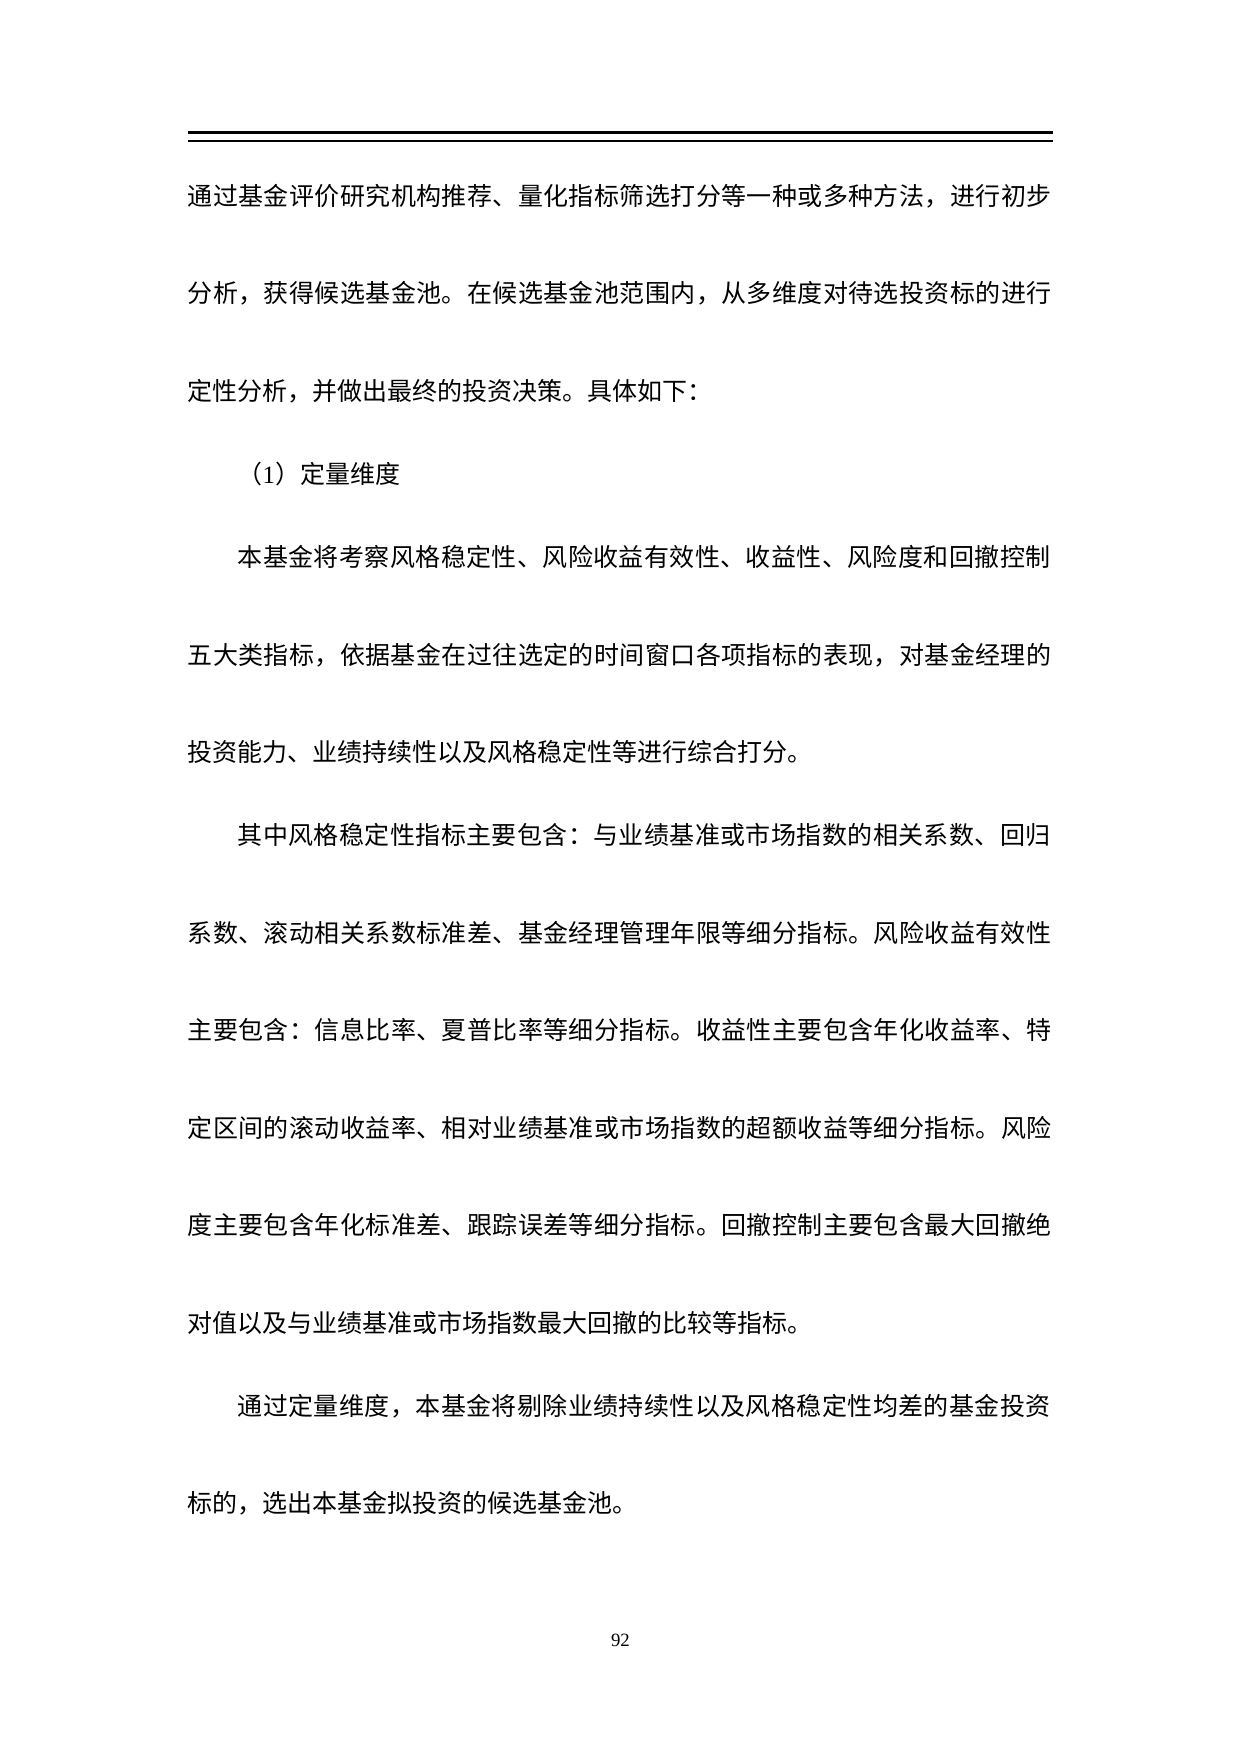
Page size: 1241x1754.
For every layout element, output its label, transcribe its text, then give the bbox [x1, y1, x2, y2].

text 通过定量维度，本基金将剔除业绩持续性以及风格稳定性均差的基金投资标的，选出本基金拟投资的候选基金池。 [187, 1372, 1053, 1534]
text （1）定量维度 [187, 440, 1053, 505]
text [187, 162, 1053, 422]
text 其中风格稳定性指标主要包含：与业绩基准或市场指数的相关系数、回归系数、滚动相关系数标准差、基金经理管理年限等细分指标。风险收益有效性主要包含：信息比率、夏普比率等细分指标。收益性主要包含年化收益率、特定区间的滚动收益率、相对业绩基准或市场指数的超额收益等细分指标。风险度主要包含年化标准差、跟踪误差等细分指标。回撤控制主要包含最大回撤绝对值以及与业绩基准或市场指数最大回撤的比较等指标。 [187, 801, 1053, 1354]
text 本基金将考察风格稳定性、风险收益有效性、收益性、风险度和回撤控制五大类指标，依据基金在过往选定的时间窗口各项指标的表现，对基金经理的投资能力、业绩持续性以及风格稳定性等进行综合打分。 [187, 523, 1053, 783]
